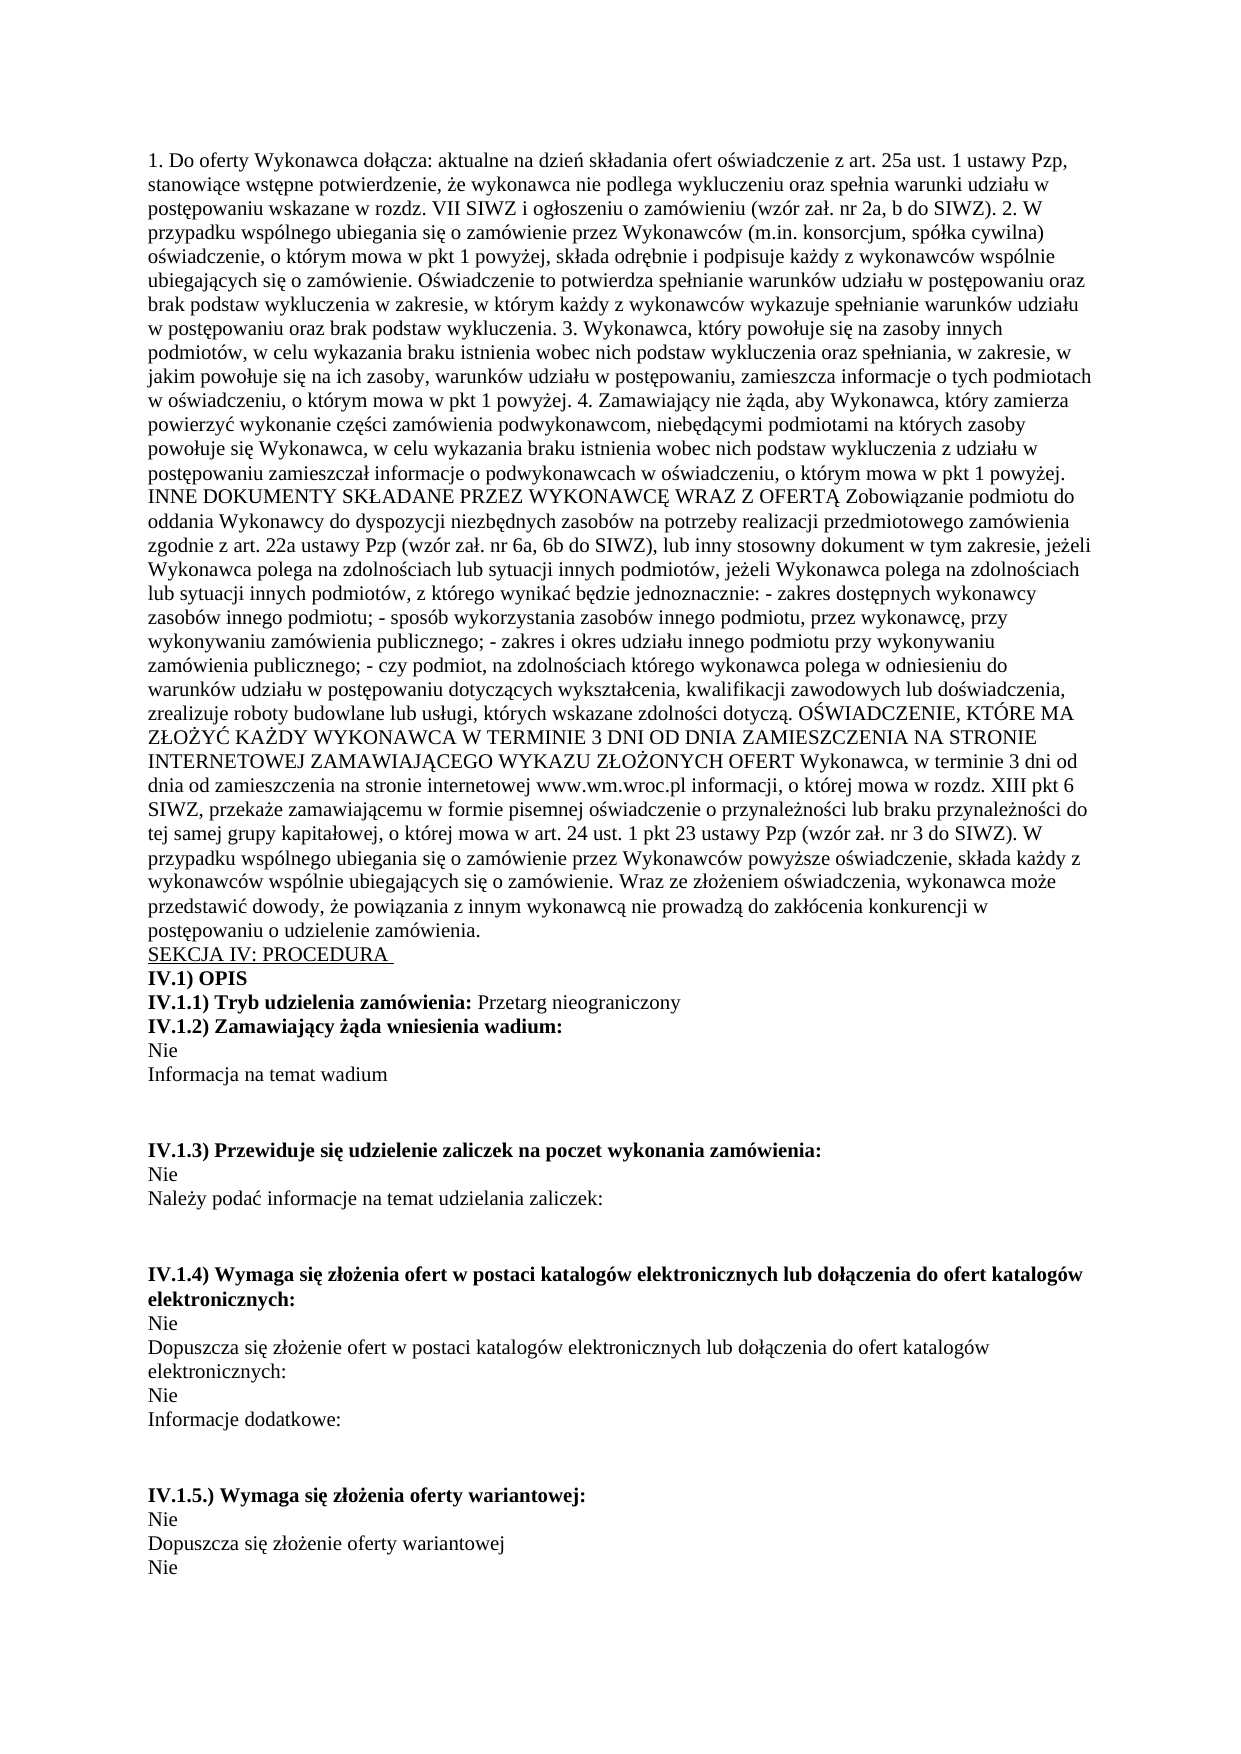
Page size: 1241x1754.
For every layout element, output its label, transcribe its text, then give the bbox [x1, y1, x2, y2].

text IV.1.3) Przewiduje się udzielenie zaliczek na poczet wykonania zamówienia: [148, 1114, 1093, 1162]
text IV.1) OPIS IV.1.1) Tryb udzielenia zamówienia: Przetarg nieograniczony IV.1.2) Zamawiający żąda wniesienia wadium: [148, 966, 1093, 1038]
text Nie Należy podać informacje na temat udzielania zaliczek: [148, 1162, 1093, 1238]
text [148, 1507, 1093, 1579]
text SEKCJA IV: PROCEDURA [148, 942, 1093, 966]
text IV.1.4) Wymaga się złożenia ofert w postaci katalogów elektronicznych lub dołączenia do ofert katalogów elektronicznych: [148, 1238, 1093, 1311]
text Nie Informacja na temat wadium [148, 1038, 1093, 1114]
text IV.1.5.) Wymaga się złożenia oferty wariantowej: [148, 1459, 1093, 1507]
text 1. Do oferty Wykonawca dołącza: aktualne na dzień składania ofert oświadczenie z art. 25a ust. 1 ustawy Pzp, stanowiące wstępne potwierdzenie, że wykonawca nie podlega wykluczeniu oraz spełnia warunki udziału w postępowaniu wskazane w rozdz. VII SIWZ i ogłoszeniu o zamówieniu (wzór zał. nr 2a, b do SIWZ). 2. W przypadku wspólnego ubiegania się o zamówienie przez Wykonawców (m.in. konsorcjum, spółka cywilna) oświadczenie, o którym mowa w pkt 1 powyżej, składa odrębnie i podpisuje każdy z wykonawców wspólnie ubiegających się o zamówienie. Oświadczenie to potwierdza spełnianie warunków udziału w postępowaniu oraz brak podstaw wykluczenia w zakresie, w którym każdy z wykonawców wykazuje spełnianie warunków udziału w postępowaniu oraz brak podstaw wykluczenia. 3. Wykonawca, który powołuje się na zasoby innych podmiotów, w celu wykazania braku istnienia wobec nich podstaw wykluczenia oraz spełniania, w zakresie, w jakim powołuje się na ich zasoby, warunków udziału w postępowaniu, zamieszcza informacje o tych podmiotach w oświadczeniu, o którym mowa w pkt 1 powyżej. 4. Zamawiający nie żąda, aby Wykonawca, który zamierza powierzyć wykonanie części zamówienia podwykonawcom, niebędącymi podmiotami na których zasoby powołuje się Wykonawca, w celu wykazania braku istnienia wobec nich podstaw wykluczenia z udziału w postępowaniu zamieszczał informacje o podwykonawcach w oświadczeniu, o którym mowa w pkt 1 powyżej. INNE DOKUMENTY SKŁADANE PRZEZ WYKONAWCĘ WRAZ Z OFERTĄ Zobowiązanie podmiotu do oddania Wykonawcy do dyspozycji niezbędnych zasobów na potrzeby realizacji przedmiotowego zamówienia zgodnie z art. 22a ustawy Pzp (wzór zał. nr 6a, 6b do SIWZ), lub inny stosowny dokument w tym zakresie, jeżeli Wykonawca polega na zdolnościach lub sytuacji innych podmiotów, jeżeli Wykonawca polega na zdolnościach lub sytuacji innych podmiotów, z którego wynikać będzie jednoznacznie: - zakres dostępnych wykonawcy zasobów innego podmiotu; - sposób wykorzystania zasobów innego podmiotu, przez wykonawcę, przy wykonywaniu zamówienia publicznego; - zakres i okres udziału innego podmiotu przy wykonywaniu zamówienia publicznego; - czy podmiot, na zdolnościach którego wykonawca polega w odniesieniu do warunków udziału w postępowaniu dotyczących wykształcenia, kwalifikacji zawodowych lub doświadczenia, zrealizuje roboty budowlane lub usługi, których wskazane zdolności dotyczą. OŚWIADCZENIE, KTÓRE MA ZŁOŻYĆ KAŻDY WYKONAWCA W TERMINIE 3 DNI OD DNIA ZAMIESZCZENIA NA STRONIE INTERNETOWEJ ZAMAWIAJĄCEGO WYKAZU ZŁOŻONYCH OFERT Wykonawca, w terminie 3 dni od dnia od zamieszczenia na stronie internetowej www.wm.wroc.pl informacji, o której mowa w rozdz. XIII pkt 6 SIWZ, przekaże zamawiającemu w formie pisemnej oświadczenie o przynależności lub braku przynależności do tej samej grupy kapitałowej, o której mowa w art. 24 ust. 1 pkt 23 ustawy Pzp (wzór zał. nr 3 do SIWZ). W przypadku wspólnego ubiegania się o zamówienie przez Wykonawców powyższe oświadczenie, składa każdy z wykonawców wspólnie ubiegających się o zamówienie. Wraz ze złożeniem oświadczenia, wykonawca może przedstawić dowody, że powiązania z innym wykonawcą nie prowadzą do zakłócenia konkurencji w postępowaniu o udzielenie zamówienia. [148, 148, 1093, 942]
text Nie Dopuszcza się złożenie ofert w postaci katalogów elektronicznych lub dołączenia do ofert katalogów elektronicznych: Nie Informacje dodatkowe: [148, 1311, 1093, 1459]
